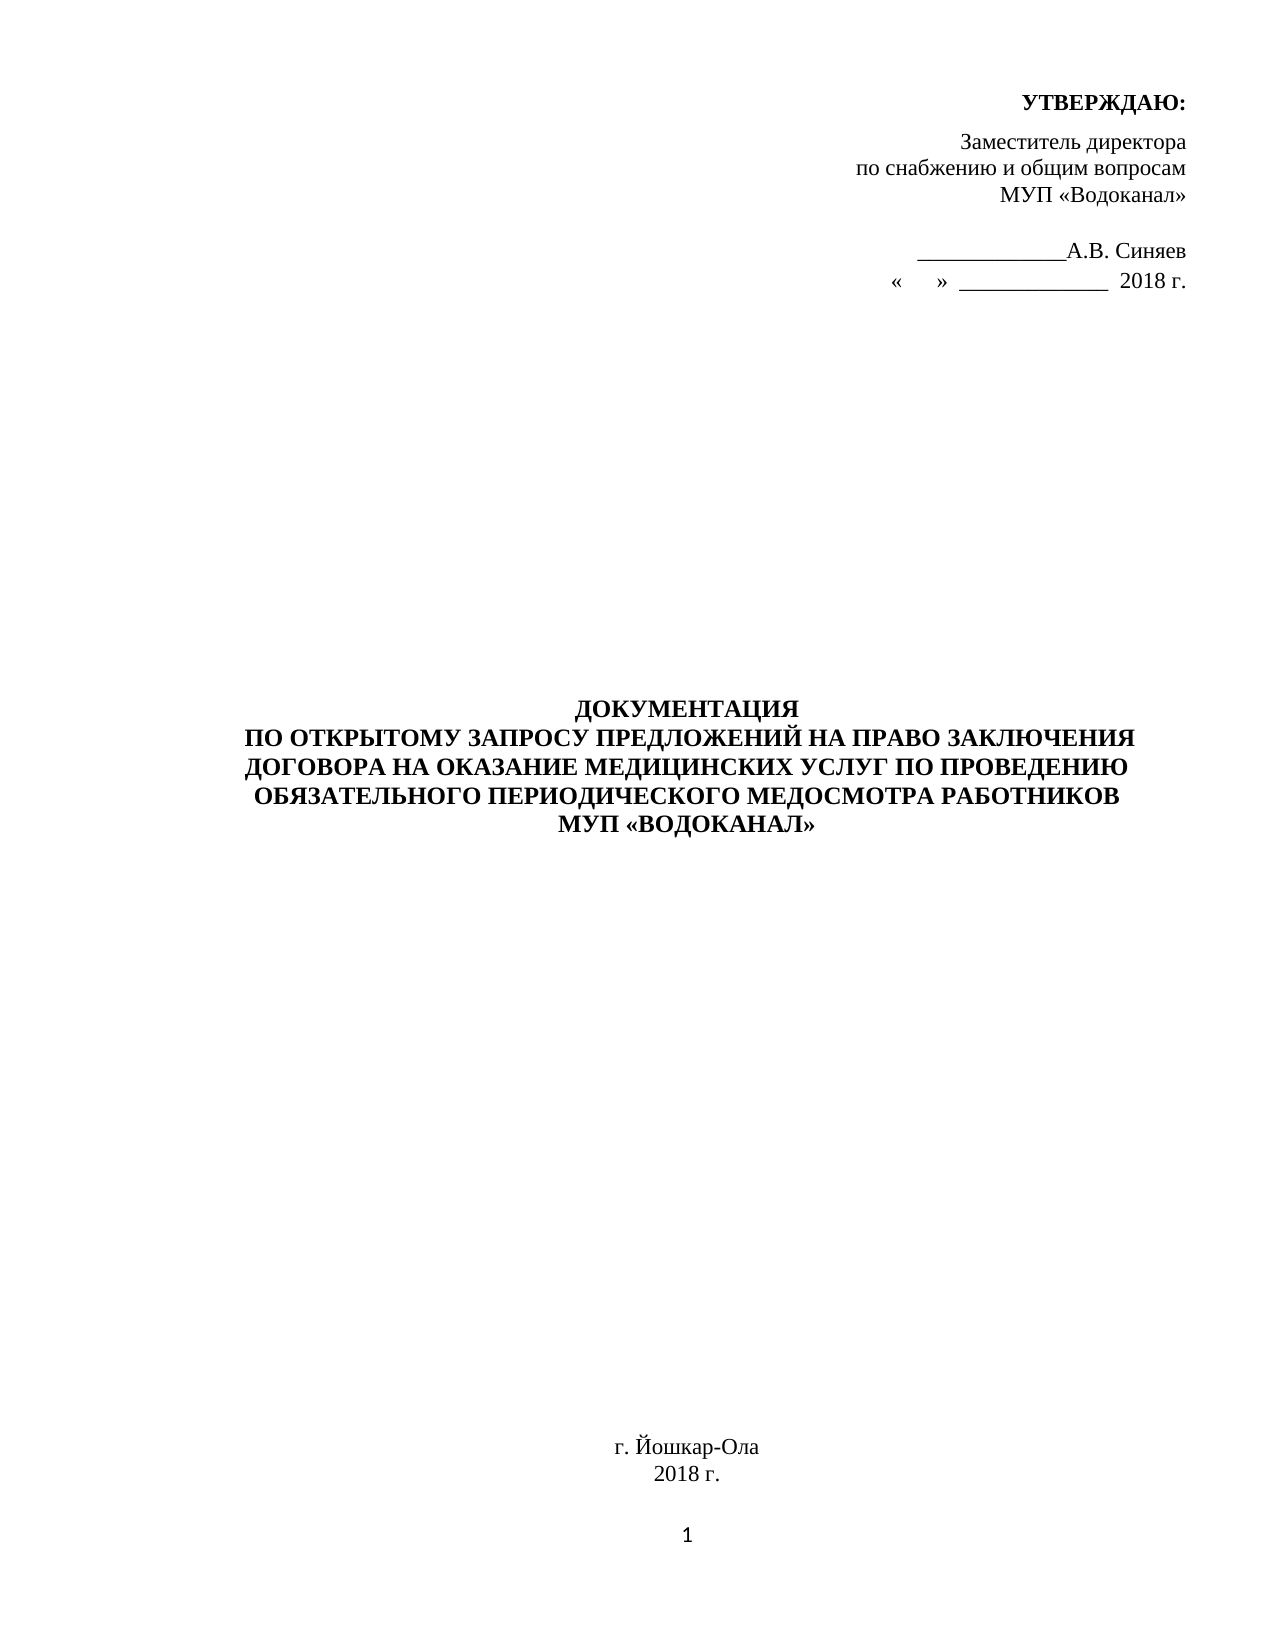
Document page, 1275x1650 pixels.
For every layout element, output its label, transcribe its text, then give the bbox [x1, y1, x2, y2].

text УТВЕРЖДАЮ: [217, 89, 1186, 115]
text « » _____________ 2018 г. [187, 268, 1186, 294]
text МУП «ВОДОКАНАЛ» [187, 809, 1186, 838]
text ДОКУМЕНТАЦИЯ [187, 694, 1186, 723]
text МУП «Водоканал» [187, 181, 1186, 207]
text Заместитель директора [187, 128, 1186, 154]
text ПО ОТКРЫТОМУ ЗАПРОСУ ПРЕДЛОЖЕНИЙ НА ПРАВО ЗАКЛЮЧЕНИЯ ДОГОВОРА НА ОКАЗАНИЕ МЕДИЦИНСКИХ УСЛУГ ПО ПРОВЕДЕНИЮ ОБЯЗАТЕЛЬНОГО ПЕРИОДИЧЕСКОГО МЕДОСМОТРА РАБОТНИКОВ [187, 723, 1186, 809]
text 2018 г. [187, 1459, 1186, 1486]
text _____________А.В. Синяев [187, 237, 1186, 264]
text по снабжению и общим вопросам [187, 154, 1186, 181]
text г. Йошкар-Ола [187, 1433, 1186, 1459]
